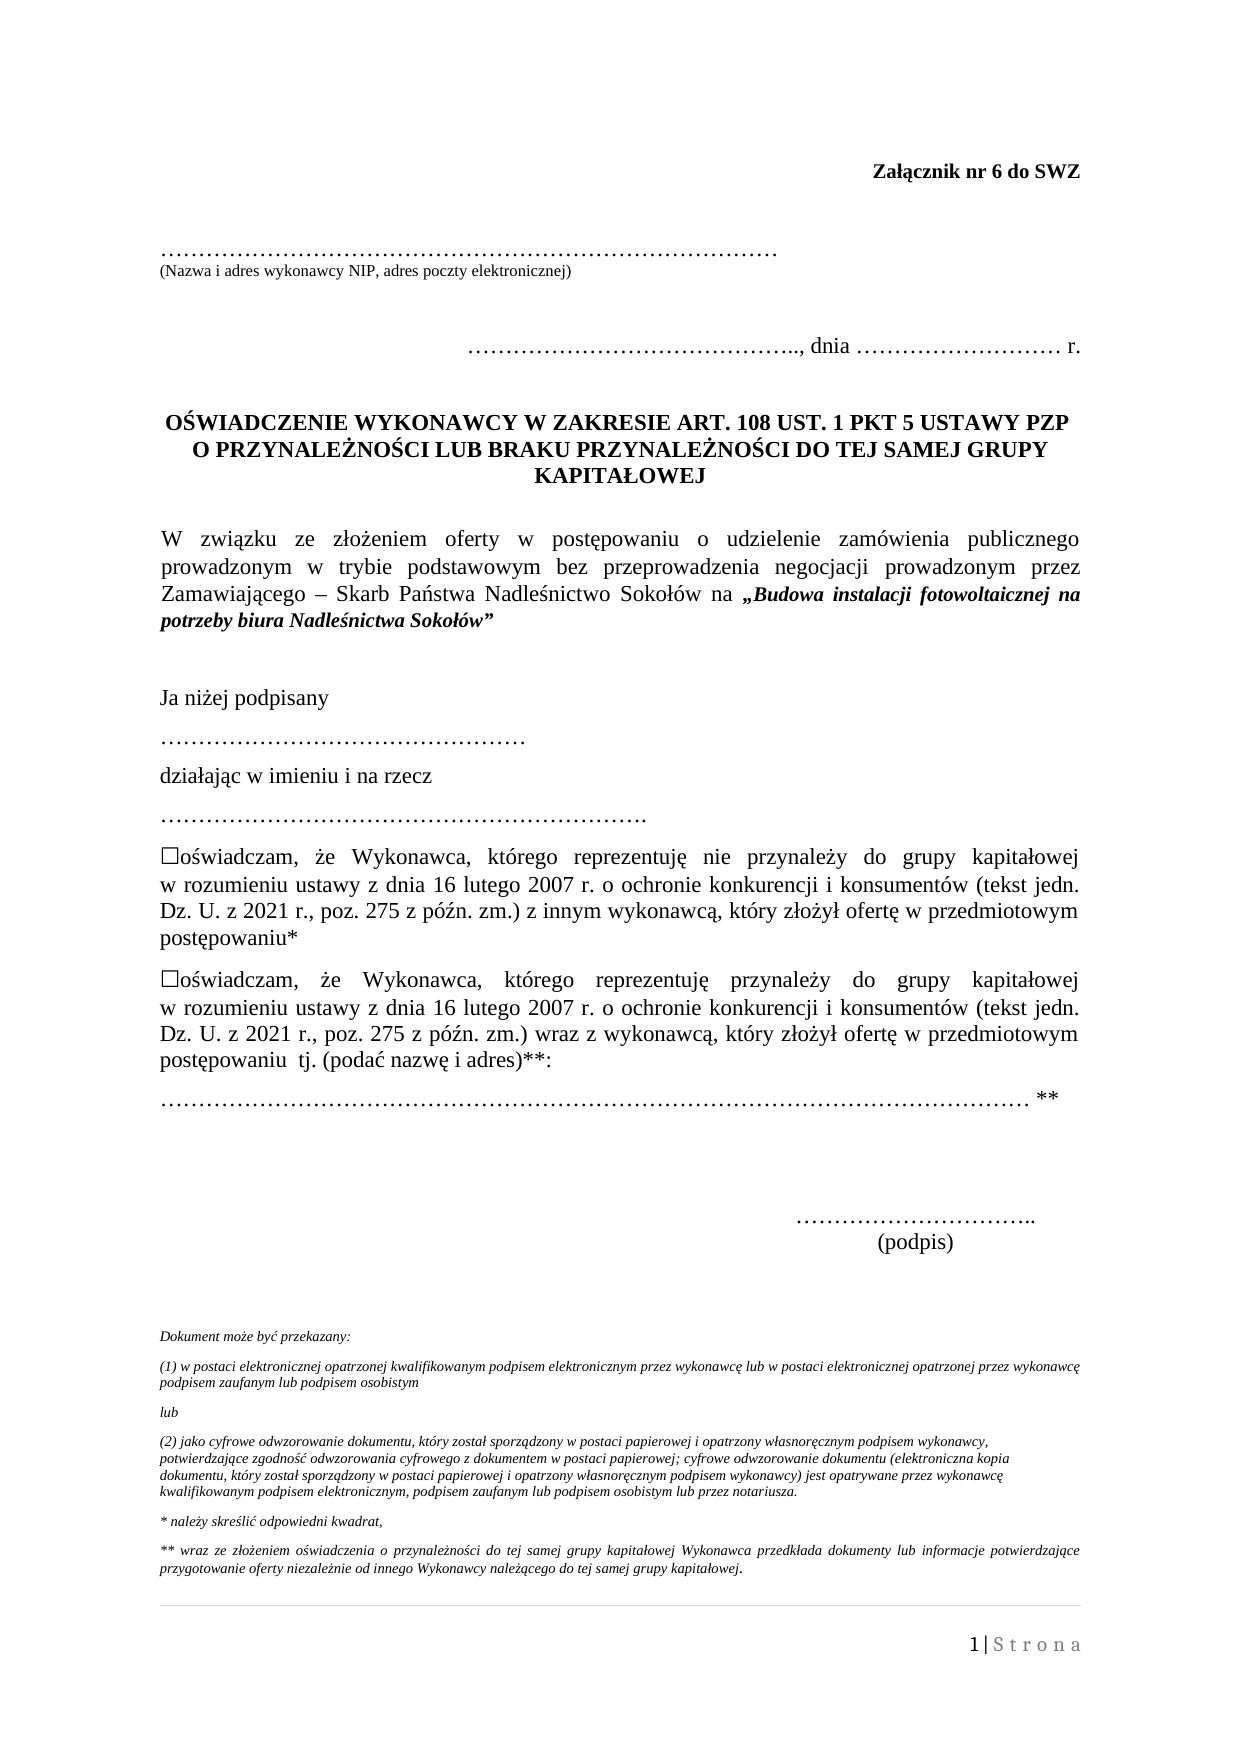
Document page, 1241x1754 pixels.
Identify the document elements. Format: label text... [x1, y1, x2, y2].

text ………………………………………… [159, 723, 1081, 749]
text ………………………………………………………. [159, 801, 1081, 827]
text * należy skreślić odpowiedni kwadrat, [159, 1512, 1081, 1529]
text Załącznik nr 6 do SWZ [159, 159, 1081, 183]
text OŚWIADCZENIE WYKONAWCY W ZAKRESIE ART. 108 UST. 1 PKT 5 USTAWY PZP O PRZYNALEŻNOŚCI LUB BRAKU PRZYNALEŻNOŚCI DO TEJ SAMEJ GRUPY KAPITAŁOWEJ [159, 409, 1081, 488]
text lub [159, 1403, 1081, 1420]
text …………………………………….., dnia ……………………… r. [159, 332, 1081, 358]
text Ja niżej podpisany [159, 684, 1081, 711]
text ………………………….. (podpis) [750, 1202, 1081, 1255]
text oświadczam, że Wykonawca, którego reprezentuję przynależy do grupy kapitałowej w rozumieniu ustawy z dnia 16 lutego 2007 r. o ochronie konkurencji i konsumentów (tekst jedn. Dz. U. z 2021 r., poz. 275 z późn. zm.) wraz z wykonawcą, który złożył ofertę w przedmiotowym postępowaniu tj. (podać nazwę i adres)**: [159, 963, 1081, 1073]
text ** wraz ze złożeniem oświadczenia o przynależności do tej samej grupy kapitałowej Wykonawca przedkłada dokumenty lub informacje potwierdzające przygotowanie oferty niezależnie od innego Wykonawcy należącego do tej samej grupy kapitałowej. [159, 1542, 1081, 1577]
text działając w imieniu i na rzecz [159, 762, 1081, 788]
text W związku ze złożeniem oferty w postępowaniu o udzielenie zamówienia publicznego prowadzonym w trybie podstawowym bez przeprowadzenia negocjacji prowadzonym przez Zamawiającego – Skarb Państwa Nadleśnictwo Sokołów na „Budowa instalacji fotowoltaicznej na potrzeby biura Nadleśnictwa Sokołów” [161, 525, 1081, 632]
text Dokument może być przekazany: [159, 1328, 1081, 1345]
text ……………………………………………………………………… [159, 235, 1081, 261]
text (Nazwa i adres wykonawcy NIP, adres poczty elektronicznej) [159, 261, 1081, 280]
text oświadczam, że Wykonawca, którego reprezentuję nie przynależy do grupy kapitałowej w rozumieniu ustawy z dnia 16 lutego 2007 r. o ochronie konkurencji i konsumentów (tekst jedn. Dz. U. z 2021 r., poz. 275 z późn. zm.) z innym wykonawcą, który złożył ofertę w przedmiotowym postępowaniu* [159, 840, 1081, 950]
text (2) jako cyfrowe odwzorowanie dokumentu, który został sporządzony w postaci papierowej i opatrzony własnoręcznym podpisem wykonawcy, potwierdzające zgodność odwzorowania cyfrowego z dokumentem w postaci papierowej; cyfrowe odwzorowanie dokumentu (elektroniczna kopia dokumentu, który został sporządzony w postaci papierowej i opatrzony własnoręcznym podpisem wykonawcy) jest opatrywane przez wykonawcę kwalifikowanym podpisem elektronicznym, podpisem zaufanym lub podpisem osobistym lub przez notariusza. [159, 1433, 1081, 1500]
text (1) w postaci elektronicznej opatrzonej kwalifikowanym podpisem elektronicznym przez wykonawcę lub w postaci elektronicznej opatrzonej przez wykonawcę podpisem zaufanym lub podpisem osobistym [159, 1357, 1081, 1391]
text …………………………………………………………………………………………………… ** [159, 1085, 1081, 1112]
